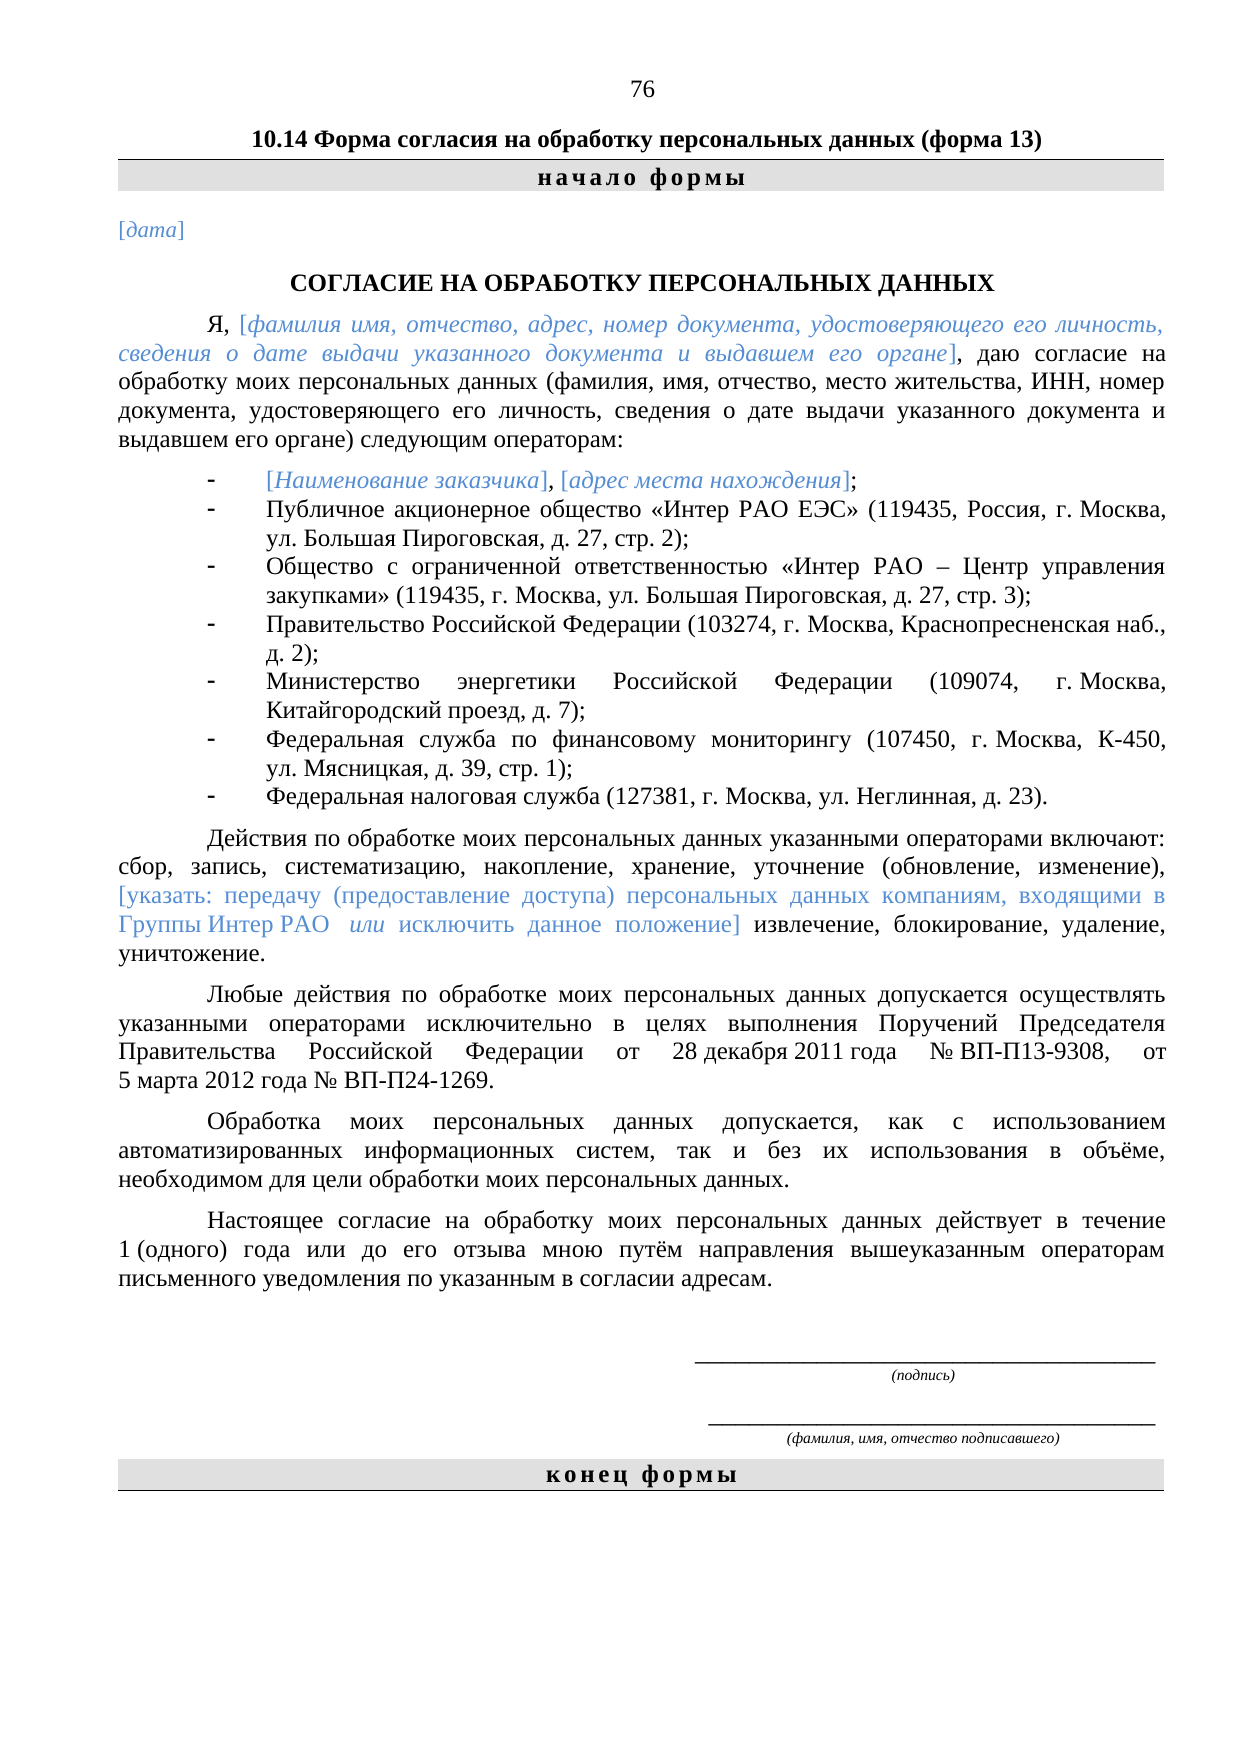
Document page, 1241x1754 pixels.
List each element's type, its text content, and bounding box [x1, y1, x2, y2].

list Общество с ограниченной ответственностью «Интер РАО – Центр управления закупками» (119435, г. Москва, ул. Большая Пироговская, д. 27, стр. 3); [207, 551, 1166, 609]
list Публичное акционерное общество «Интер РАО ЕЭС» (119435, Россия, г. Москва, ул. Большая Пироговская, д. 27, стр. 2); [207, 494, 1166, 551]
text Действия по обработке моих персональных данных указанными операторами включают: сбор, запись, систематизацию, накопление, хранение, уточнение (обновление, изменение), [указать: передачу (предоставление доступа) персональных данных компаниям, входящими в Группы Интер РАО или исключить данное положение] извлечение, блокирование, удаление, уничтожение. [118, 823, 1166, 966]
text [дата] [118, 216, 1166, 243]
text Обработка моих персональных данных допускается, как с использованием автоматизированных информационных систем, так и без их использования в объёме, необходимом для цели обработки моих персональных данных. [118, 1106, 1166, 1193]
list Федеральная служба по финансовому мониторингу (107450, г. Москва, К-450, ул. Мясницкая, д. 39, стр. 1); [207, 724, 1166, 781]
text конец формы [118, 1459, 1164, 1490]
text Любые действия по обработке моих персональных данных допускается осуществлять указанными операторами исключительно в целях выполнения Поручений Председателя Правительства Российской Федерации от 28 декабря 2011 года № ВП-П13-9308, от 5 марта 2012 года № ВП-П24-1269. [118, 979, 1166, 1094]
list Правительство Российской Федерации (103274, г. Москва, Краснопресненская наб., д. 2); [207, 609, 1166, 666]
list Федеральная налоговая служба (127381, г. Москва, ул. Неглинная, д. 23). [207, 781, 1166, 810]
list Министерство энергетики Российской Федерации (109074, г. Москва, Китайгородский проезд, д. 7); [207, 666, 1166, 724]
text СОГЛАСИЕ НА ОБРАБОТКУ ПЕРСОНАЛЬНЫХ ДАННЫХ [118, 268, 1166, 296]
table_cell _________________________________ (фамилия, имя, отчество подписавшего) [683, 1397, 1166, 1459]
text Я, [фамилия имя, отчество, адрес, номер документа, удостоверяющего его личность, сведения о дате выдачи указанного документа и выдавшем его органе], даю согласие на обработку моих персональных данных (фамилия, имя, отчество, место жительства, ИНН, номер документа, удостоверяющего его личность, сведения о дате выдачи указанного документа и выдавшем его органе) следующим операторам: [118, 309, 1166, 453]
list [Наименование заказчика], [адрес места нахождения]; [207, 465, 1166, 494]
text Настоящее согласие на обработку моих персональных данных действует в течение 1 (одного) года или до его отзыва мною путём направления вышеуказанным операторам письменного уведомления по указанным в согласии адресам. [118, 1205, 1166, 1291]
table_header __________________________________ (подпись) [683, 1304, 1166, 1397]
text начало формы [118, 160, 1164, 191]
text 10.14 Форма согласия на обработку персональных данных (форма 13) [251, 124, 1166, 153]
